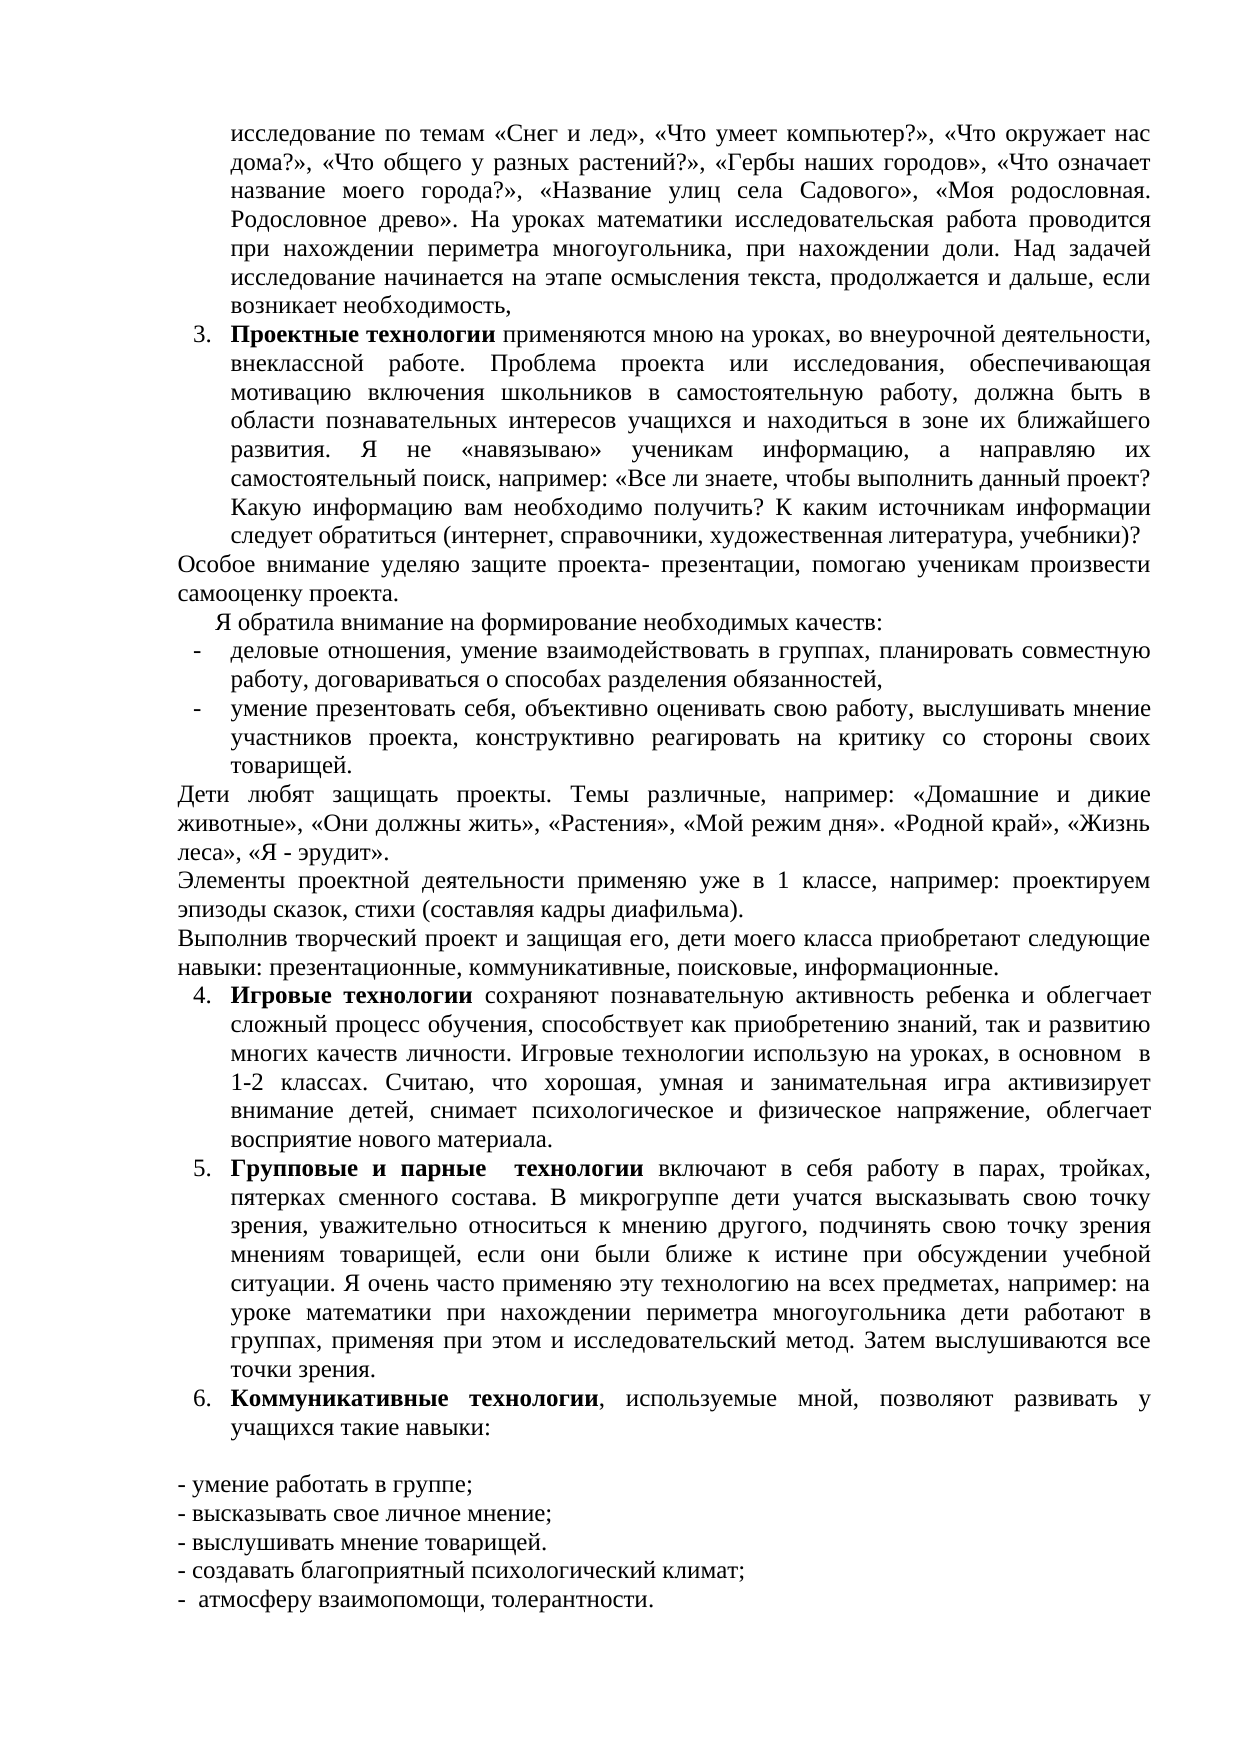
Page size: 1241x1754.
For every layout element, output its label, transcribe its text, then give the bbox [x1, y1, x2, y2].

text - высказывать свое личное мнение; [177, 1498, 1152, 1527]
text - атмосферу взаимопомощи, толерантности. [177, 1584, 1152, 1613]
text Элементы проектной деятельности применяю уже в 1 классе, например: проектируем эпизоды сказок, стихи (составляя кадры диафильма). [177, 866, 1152, 923]
text - создавать благоприятный психологический климат; [177, 1556, 1152, 1584]
text - умение работать в группе; [177, 1469, 1152, 1498]
text Особое внимание уделяю защите проекта- презентации, помогаю ученикам произвести самооценку проекта. [177, 549, 1152, 607]
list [193, 118, 1152, 319]
list Коммуникативные технологии, используемые мной, позволяют развивать у учащихся такие навыки: [193, 1383, 1152, 1441]
list Проектные технологии применяются мною на уроках, во внеурочной деятельности, внеклассной работе. Проблема проекта или исследования, обеспечивающая мотивацию включения школьников в самостоятельную работу, должна быть в области познавательных интересов учащихся и находиться в зоне их ближайшего развития. Я не «навязываю» ученикам информацию, а направляю их самостоятельный поиск, например: «Все ли знаете, чтобы выполнить данный проект? Какую информацию вам необходимо получить? К каким источникам информации следует обратиться (интернет, справочники, художественная литература, учебники)? [193, 319, 1152, 549]
list Игровые технологии сохраняют познавательную активность ребенка и облегчает сложный процесс обучения, способствует как приобретению знаний, так и развитию многих качеств личности. Игровые технологии использую на уроках, в основном в 1-2 классах. Считаю, что хорошая, умная и занимательная игра активизирует внимание детей, снимает психологическое и физическое напряжение, облегчает восприятие нового материала. [193, 981, 1152, 1153]
text Я обратила внимание на формирование необходимых качеств: [177, 607, 1152, 636]
text Выполнив творческий проект и защищая его, дети моего класса приобретают следующие навыки: презентационные, коммуникативные, поисковые, информационные. [177, 923, 1152, 981]
text - выслушивать мнение товарищей. [177, 1527, 1152, 1556]
list деловые отношения, умение взаимодействовать в группах, планировать совместную работу, договариваться о способах разделения обязанностей, [193, 636, 1152, 693]
text Дети любят защищать проекты. Темы различные, например: «Домашние и дикие животные», «Они должны жить», «Растения», «Мой режим дня». «Родной край», «Жизнь леса», «Я - эрудит». [177, 779, 1152, 866]
list умение презентовать себя, объективно оценивать свою работу, выслушивать мнение участников проекта, конструктивно реагировать на критику со стороны своих товарищей. [193, 693, 1152, 779]
list Групповые и парные технологии включают в себя работу в парах, тройках, пятерках сменного состава. В микрогруппе дети учатся высказывать свою точку зрения, уважительно относиться к мнению другого, подчинять свою точку зрения мнениям товарищей, если они были ближе к истине при обсуждении учебной ситуации. Я очень часто применяю эту технологию на всех предметах, например: на уроке математики при нахождении периметра многоугольника дети работают в группах, применяя при этом и исследовательский метод. Затем выслушиваются все точки зрения. [193, 1153, 1152, 1383]
